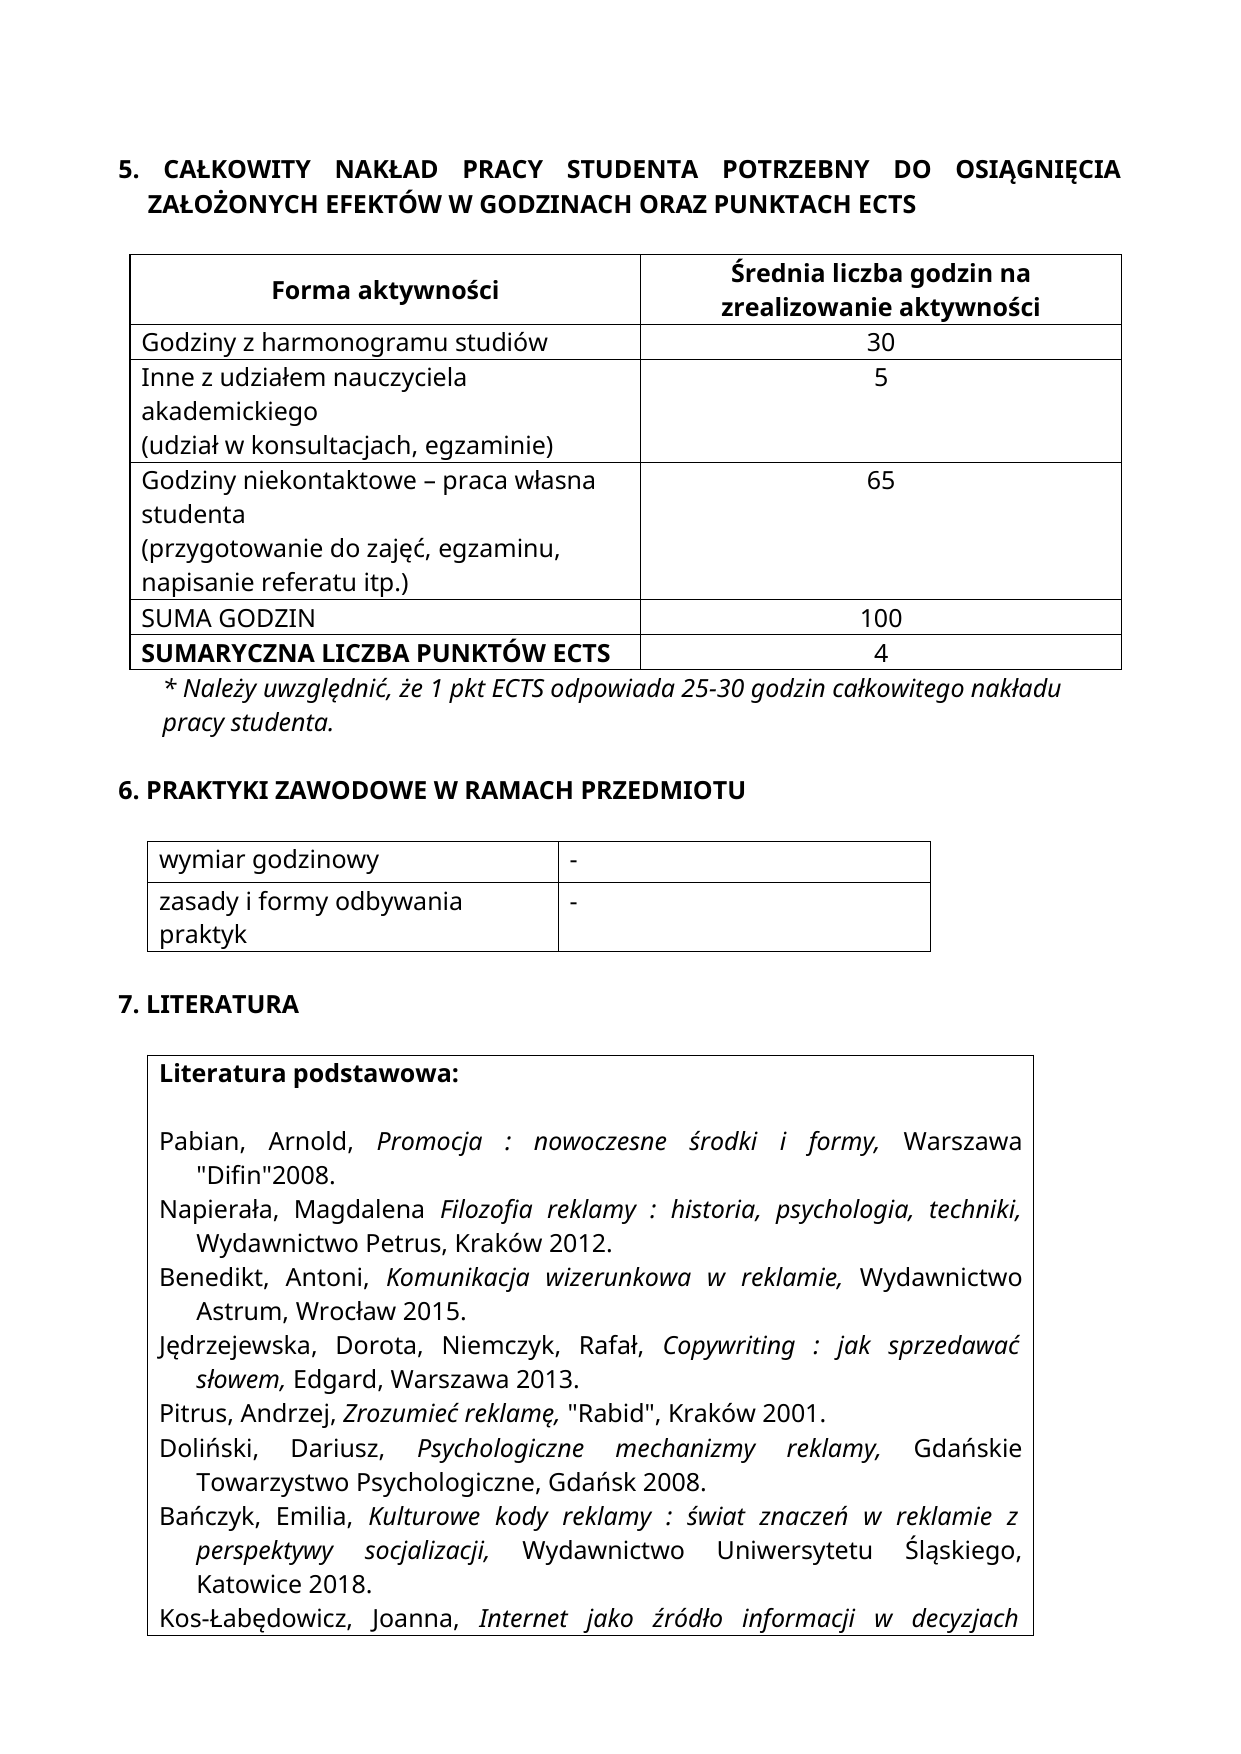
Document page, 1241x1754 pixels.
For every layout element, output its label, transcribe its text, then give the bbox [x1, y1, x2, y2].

table_cell 65 [641, 463, 1121, 599]
table_cell 30 [641, 325, 1121, 359]
text 6. PRAKTYKI ZAWODOWE W RAMACH PRZEDMIOTU [118, 773, 1122, 807]
table_cell SUMA GODZIN [131, 600, 640, 634]
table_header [148, 1056, 1033, 1634]
table_cell - [559, 883, 930, 951]
table_cell zasady i formy odbywania praktyk [148, 883, 558, 951]
table_cell Inne z udziałem nauczyciela akademickiego (udział w konsultacjach, egzaminie) [131, 360, 640, 462]
table_cell 5 [641, 360, 1121, 462]
table_cell Godziny niekontaktowe – praca własna studenta (przygotowanie do zajęć, egzaminu, napisanie referatu itp.) [131, 463, 640, 599]
table_header - [559, 842, 930, 882]
table_cell 100 [641, 600, 1121, 634]
table_header Średnia liczba godzin na zrealizowanie aktywności [641, 255, 1121, 323]
table_cell 4 [641, 635, 1121, 669]
table_header wymiar godzinowy [148, 842, 558, 882]
table_cell Godziny z harmonogramu studiów [131, 325, 640, 359]
table_header Forma aktywności [131, 255, 640, 323]
text * Należy uwzględnić, że 1 pkt ECTS odpowiada 25-30 godzin całkowitego nakładu pracy studenta. [162, 670, 1122, 738]
text 7. LITERATURA [118, 986, 1122, 1020]
table_cell SUMARYCZNA LICZBA PUNKTÓW ECTS [131, 635, 640, 669]
text 5. CAŁKOWITY NAKŁAD PRACY STUDENTA POTRZEBNY DO OSIĄGNIĘCIA ZAŁOŻONYCH EFEKTÓW W GODZINACH ORAZ PUNKTACH ECTS [118, 152, 1122, 220]
